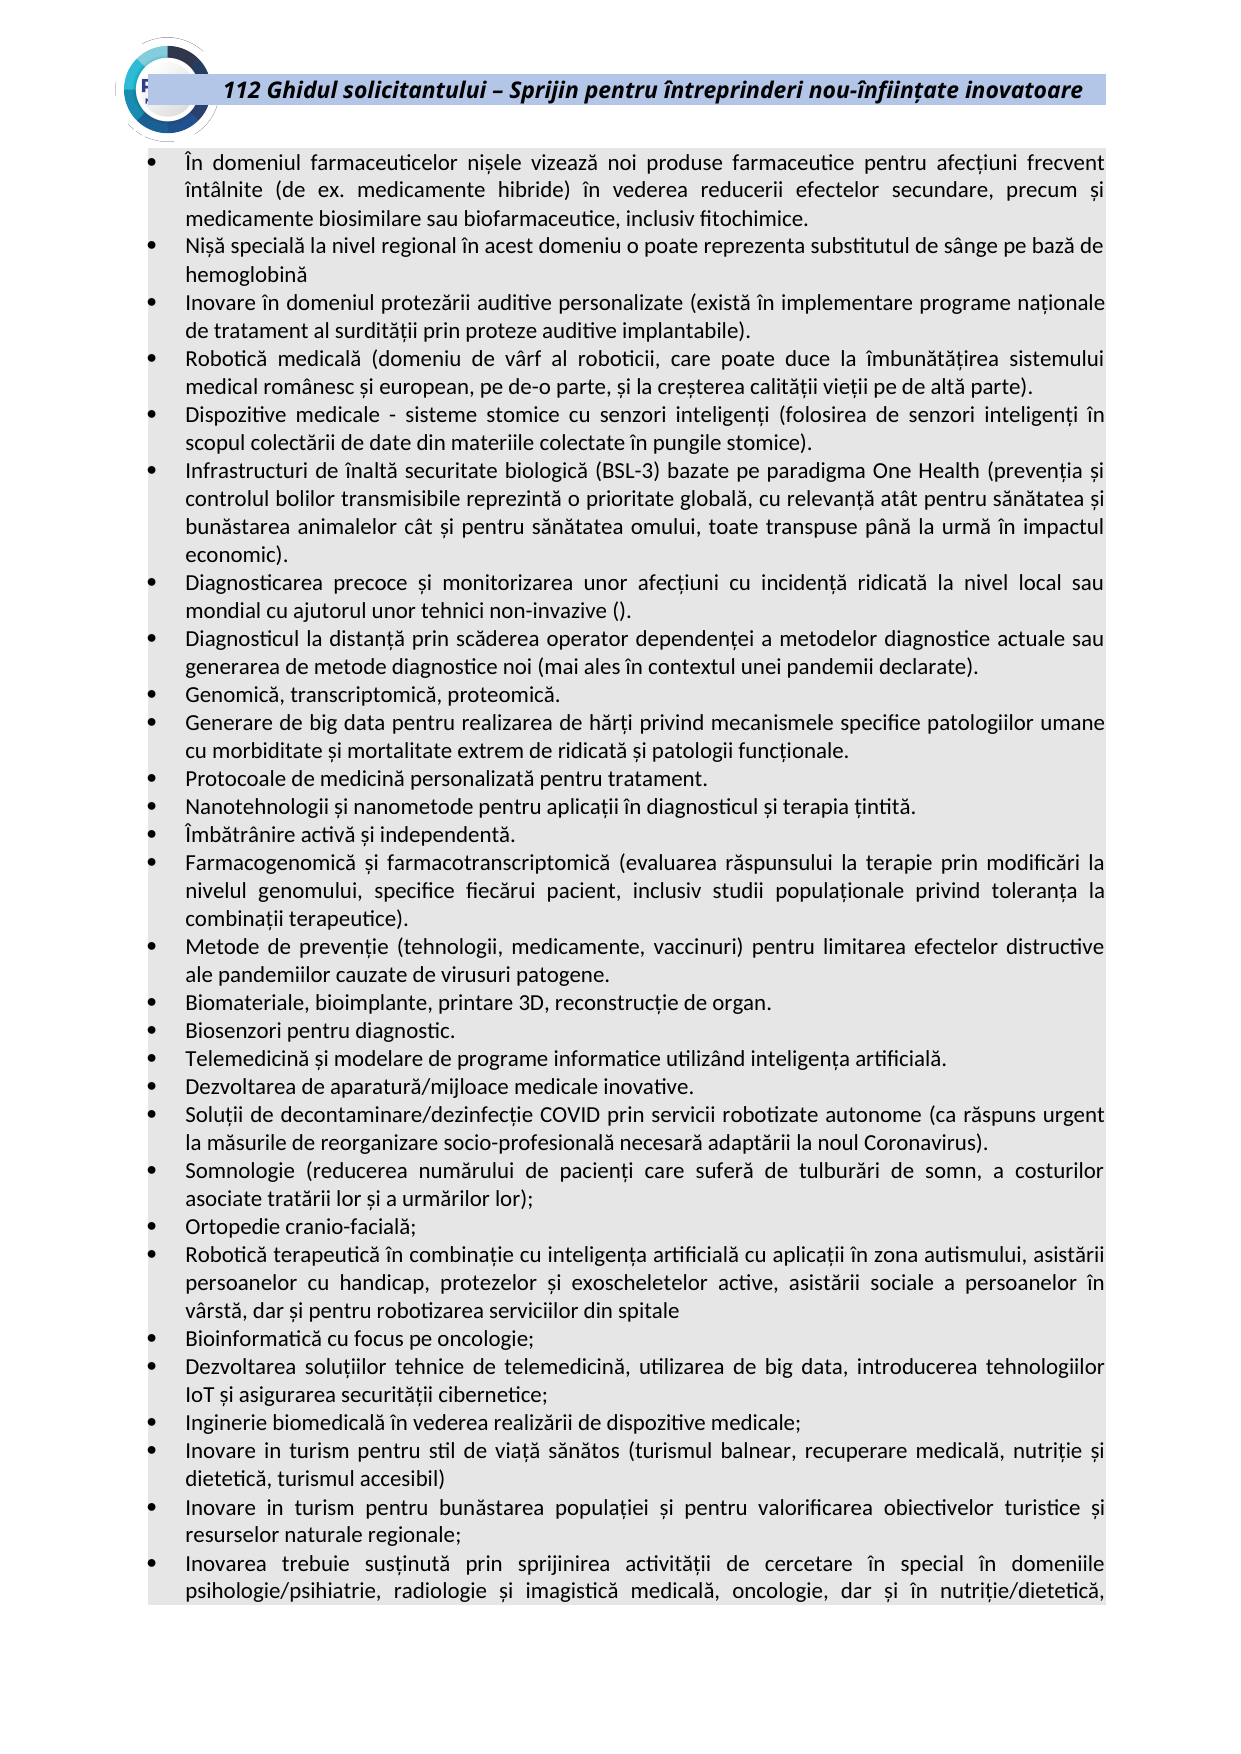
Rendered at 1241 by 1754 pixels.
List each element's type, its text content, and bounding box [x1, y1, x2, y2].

list Genomică, transcriptomică, proteomică. [148, 680, 1106, 708]
list Generare de big data pentru realizarea de hărți privind mecanismele specifice patologiilor umane cu morbiditate și mortalitate extrem de ridicată și patologii funcționale. [148, 708, 1106, 764]
list Diagnosticul la distanță prin scăderea operator dependenței a metodelor diagnostice actuale sau generarea de metode diagnostice noi (mai ales în contextul unei pandemii declarate). [148, 624, 1106, 680]
list Ortopedie cranio-facială; [148, 1212, 1106, 1240]
list Inovare în domeniul protezării auditive personalizate (există în implementare programe naționale de tratament al surdității prin proteze auditive implantabile). [148, 288, 1106, 344]
list Biomateriale, bioimplante, printare 3D, reconstrucție de organ. [148, 988, 1106, 1016]
list Inovare in turism pentru bunăstarea populației și pentru valorificarea obiectivelor turistice și resurselor naturale regionale; [148, 1493, 1106, 1549]
list Nișă specială la nivel regional în acest domeniu o poate reprezenta substitutul de sânge pe bază de hemoglobină [148, 232, 1106, 288]
list În domeniul farmaceuticelor nișele vizează noi produse farmaceutice pentru afecțiuni frecvent întâlnite (de ex. medicamente hibride) în vederea reducerii efectelor secundare, precum și medicamente biosimilare sau biofarmaceutice, inclusiv fitochimice. [148, 148, 1106, 232]
picture [115, 37, 220, 142]
list Dezvoltarea soluțiilor tehnice de telemedicină, utilizarea de big data, introducerea tehnologiilor IoT și asigurarea securității cibernetice; [148, 1352, 1106, 1408]
list Biosenzori pentru diagnostic. [148, 1016, 1106, 1044]
list Dispozitive medicale - sisteme stomice cu senzori inteligenți (folosirea de senzori inteligenți în scopul colectării de date din materiile colectate în pungile stomice). [148, 400, 1106, 456]
list Farmacogenomică și farmacotranscriptomică (evaluarea răspunsului la terapie prin modificări la nivelul genomului, specifice fiecărui pacient, inclusiv studii populaționale privind toleranța la combinații terapeutice). [148, 848, 1106, 932]
list Robotică medicală (domeniu de vârf al roboticii, care poate duce la îmbunătățirea sistemului medical românesc și european, pe de-o parte, și la creșterea calității vieții pe de altă parte). [148, 344, 1106, 400]
list Inginerie biomedicală în vederea realizării de dispozitive medicale; [148, 1408, 1106, 1437]
list Somnologie (reducerea numărului de pacienți care suferă de tulburări de somn, a costurilor asociate tratării lor și a urmărilor lor); [148, 1156, 1106, 1212]
list Dezvoltarea de aparatură/mijloace medicale inovative. [148, 1072, 1106, 1100]
list Diagnosticarea precoce și monitorizarea unor afecțiuni cu incidență ridicată la nivel local sau mondial cu ajutorul unor tehnici non-invazive (). [148, 568, 1106, 624]
list Protocoale de medicină personalizată pentru tratament. [148, 764, 1106, 792]
list Robotică terapeutică în combinație cu inteligența artificială cu aplicații în zona autismului, asistării persoanelor cu handicap, protezelor și exoscheletelor active, asistării sociale a persoanelor în vârstă, dar și pentru robotizarea serviciilor din spitale [148, 1240, 1106, 1324]
list Bioinformatică cu focus pe oncologie; [148, 1324, 1106, 1352]
list Nanotehnologii și nanometode pentru aplicații în diagnosticul și terapia țintită. [148, 792, 1106, 820]
list Îmbătrânire activă și independentă. [148, 820, 1106, 848]
list Telemedicină și modelare de programe informatice utilizând inteligența artificială. [148, 1044, 1106, 1072]
list Infrastructuri de înaltă securitate biologică (BSL-3) bazate pe paradigma One Health (prevenția și controlul bolilor transmisibile reprezintă o prioritate globală, cu relevanță atât pentru sănătatea și bunăstarea animalelor cât și pentru sănătatea omului, toate transpuse până la urmă în impactul economic). [148, 456, 1106, 568]
list Inovare in turism pentru stil de viață sănătos (turismul balnear, recuperare medicală, nutriție și dietetică, turismul accesibil) [148, 1437, 1106, 1493]
list Metode de prevenție (tehnologii, medicamente, vaccinuri) pentru limitarea efectelor distructive ale pandemiilor cauzate de virusuri patogene. [148, 932, 1106, 988]
list Soluții de decontaminare/dezinfecție COVID prin servicii robotizate autonome (ca răspuns urgent la măsurile de reorganizare socio-profesională necesară adaptării la noul Coronavirus). [148, 1100, 1106, 1156]
